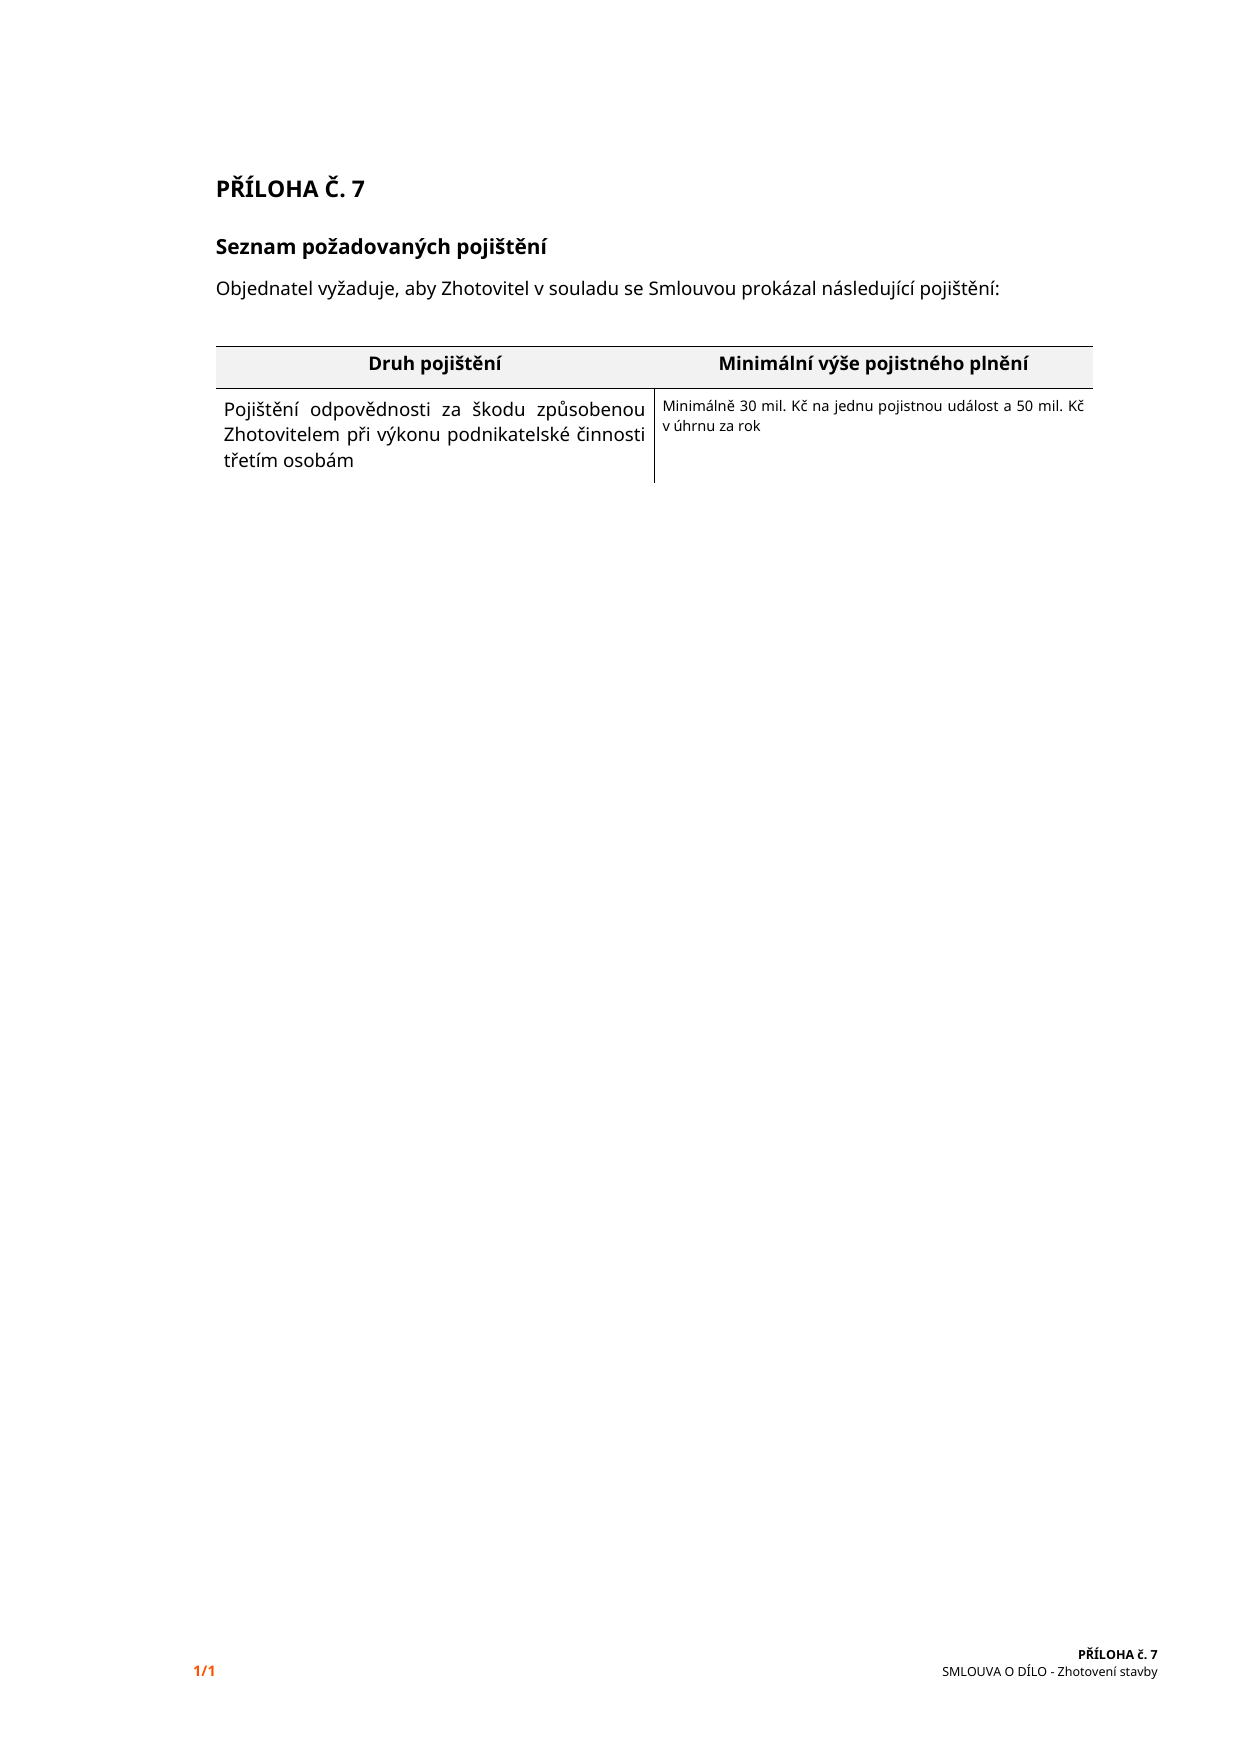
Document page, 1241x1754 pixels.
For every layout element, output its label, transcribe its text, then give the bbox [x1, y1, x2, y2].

table_cell Minimálně 30 mil. Kč na jednu pojistnou událost a 50 mil. Kč v úhrnu za rok [655, 389, 1093, 482]
table_header Minimální výše pojistného plnění [654, 347, 1093, 388]
text Objednatel vyžaduje, aby Zhotovitel v souladu se Smlouvou prokázal následující pojištění: [216, 276, 1093, 301]
table_cell Pojištění odpovědnosti za škodu způsobenou Zhotovitelem při výkonu podnikatelské činnosti třetím osobám [216, 389, 654, 482]
text Příloha č. 7 [216, 172, 1093, 204]
text Seznam požadovaných pojištění [216, 232, 1093, 260]
table_header Druh pojištění [216, 347, 654, 388]
